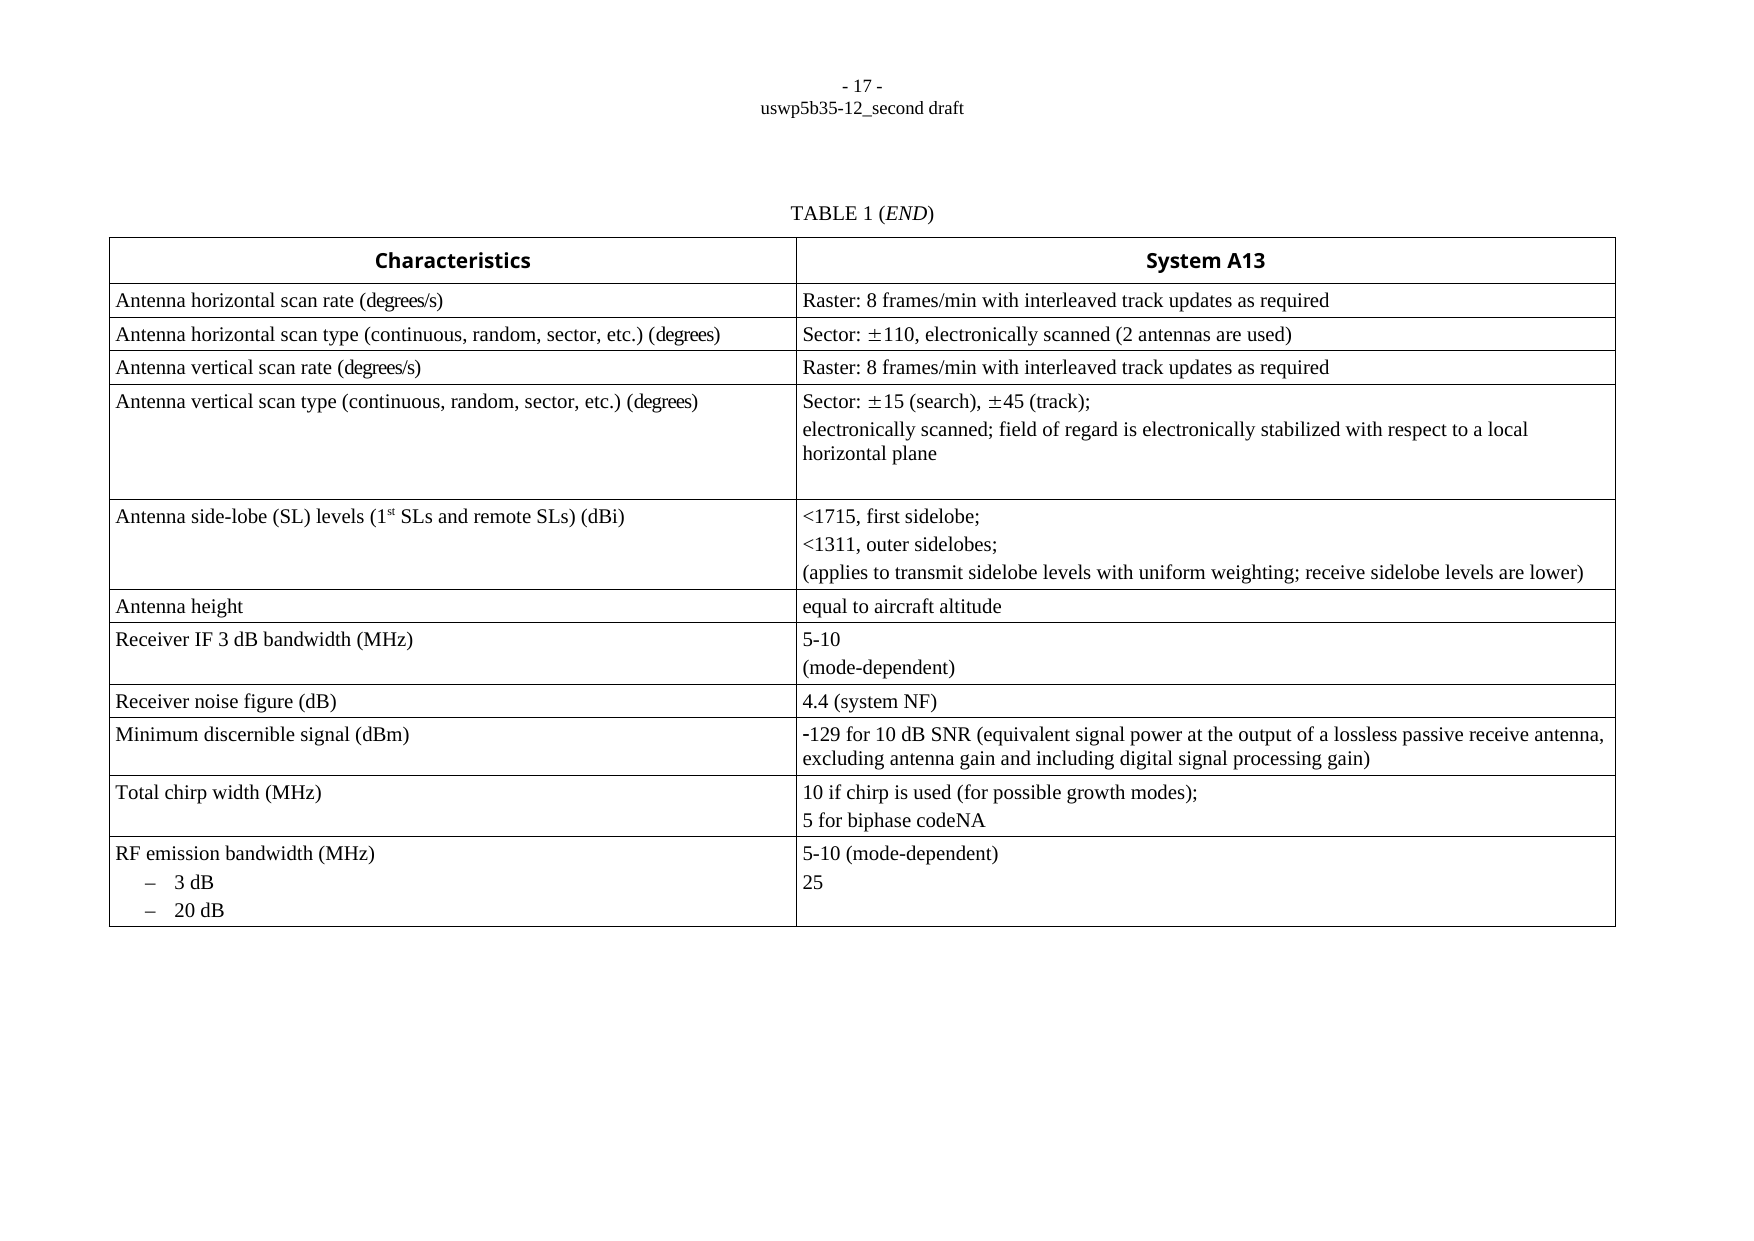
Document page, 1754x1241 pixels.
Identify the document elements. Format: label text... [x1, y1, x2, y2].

text TABLE 1 (end) [118, 176, 1606, 224]
table_cell Antenna height [110, 590, 796, 622]
table_cell Raster: 8 frames/min with interleaved track updates as required [797, 351, 1615, 383]
table_cell Sector: 15 (search), 45 (track); electronically scanned; field of regard is electronically stabilized with respect to a local horizontal plane [797, 385, 1615, 498]
table_cell Raster: 8 frames/min with interleaved track updates as required [797, 284, 1615, 317]
table_cell Antenna side-lobe (SL) levels (1st SLs and remote SLs) (dBi) [110, 500, 796, 588]
table_header Characteristics [110, 238, 796, 283]
table_cell Antenna horizontal scan type (continuous, random, sector, etc.) (degrees) [110, 318, 796, 350]
table_cell Receiver noise figure (dB) [110, 685, 796, 717]
table_cell 129 for 10 dB SNR (equivalent signal power at the output of a lossless passive receive antenna, excluding antenna gain) [797, 718, 1615, 774]
table_cell Total chirp width (MHz) [110, 776, 796, 836]
table_cell equal to aircraft altitude [797, 590, 1615, 622]
table_cell RF emission bandwidth (MHz) – 3 dB – 20 dB [110, 837, 796, 926]
table_header System A13 [797, 238, 1615, 283]
table_cell Antenna horizontal scan rate (degrees/s) [110, 284, 796, 317]
table_cell Receiver IF 3 dB bandwidth (MHz) [110, 623, 796, 683]
table_cell Antenna vertical scan rate (degrees/s) [110, 351, 796, 383]
table_cell 4.4 (system NF) [797, 685, 1615, 717]
table_cell <, first sidelobe; <, outer sidelobes; (applies to transmit sidelobe levels with uniform weighting; receive sidelobe levels are lower) [797, 500, 1615, 588]
table_cell 5-10 (mode-dependent) [797, 623, 1615, 683]
table_cell [797, 776, 1615, 836]
table_cell 5-10 25 [797, 837, 1615, 926]
table_cell Antenna vertical scan type (continuous, random, sector, etc.) (degrees) [110, 385, 796, 498]
table_cell Sector: 110, electronically scanned (2 antennas are used) [797, 318, 1615, 350]
table_cell Minimum discernible signal (dBm) [110, 718, 796, 774]
